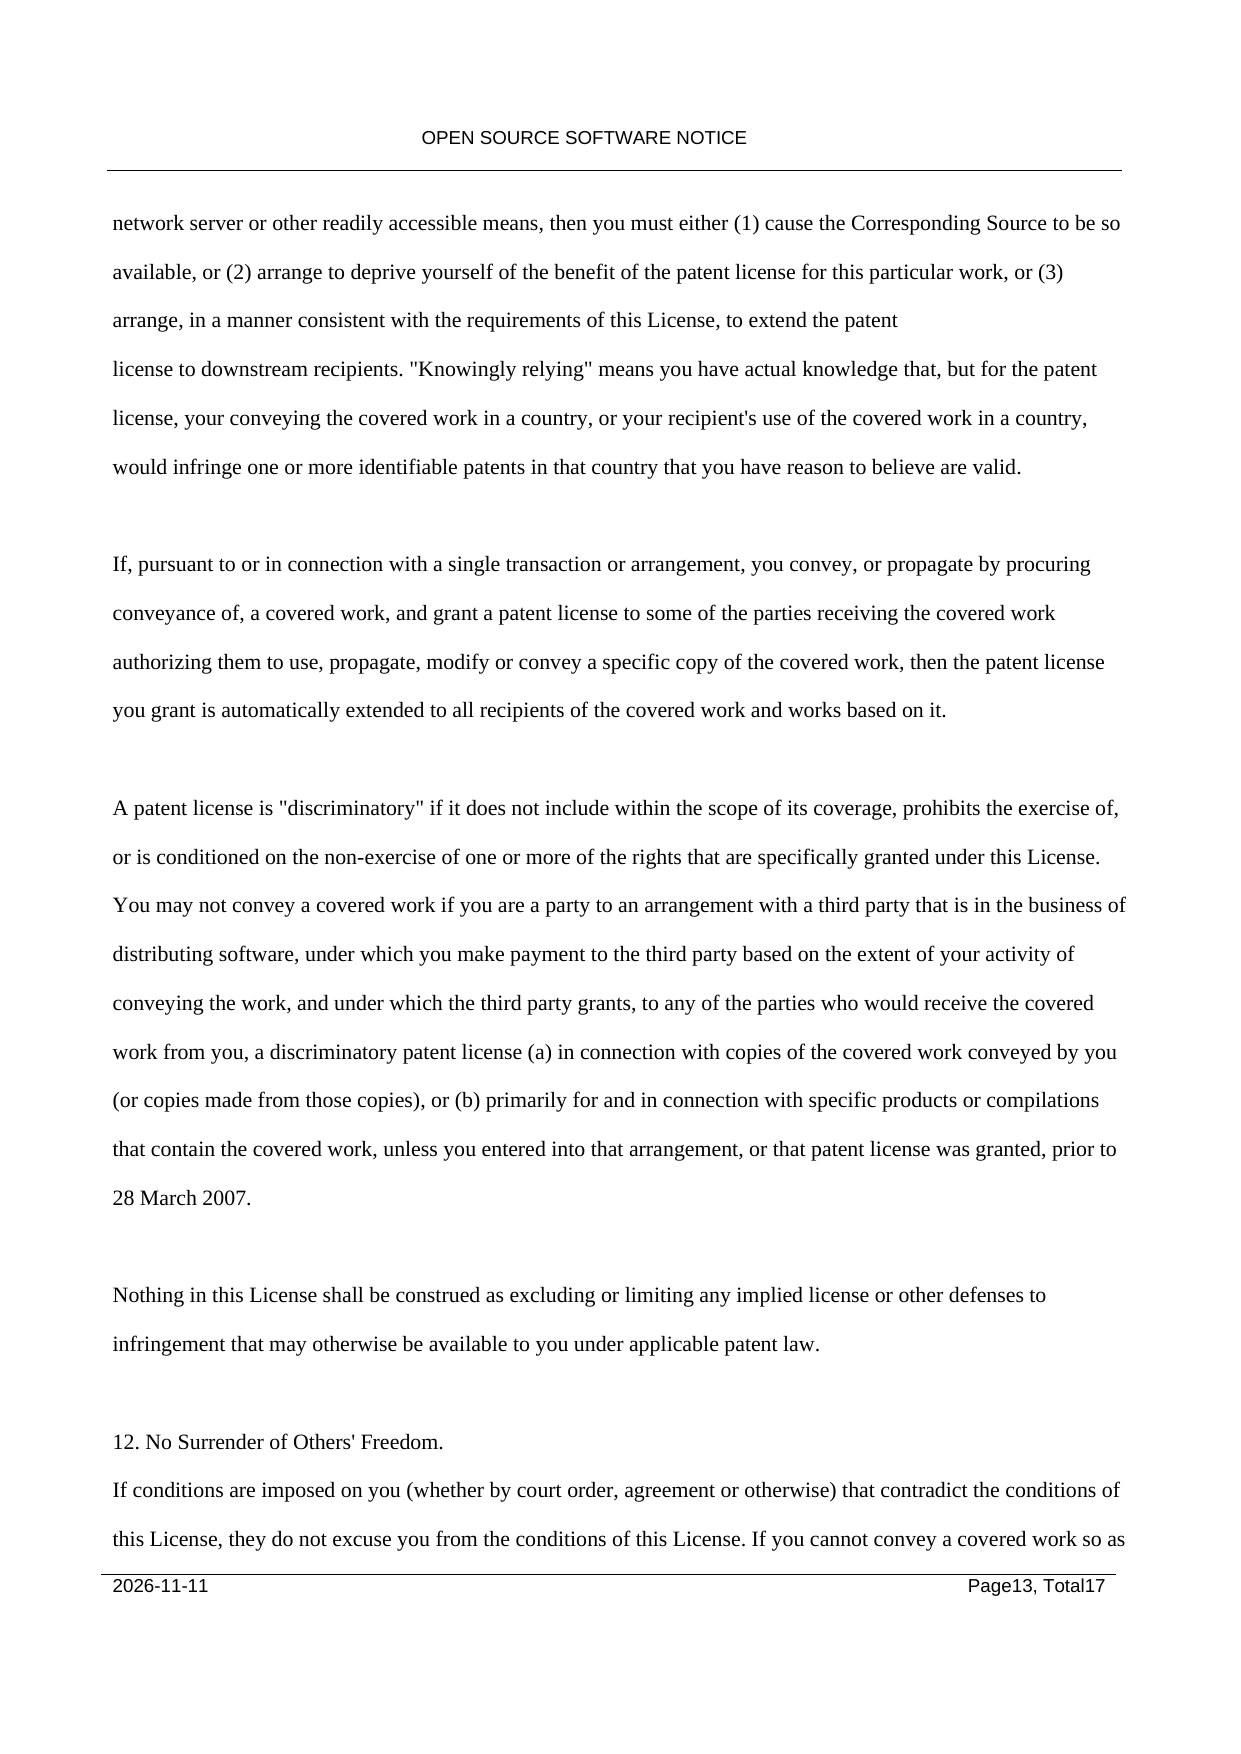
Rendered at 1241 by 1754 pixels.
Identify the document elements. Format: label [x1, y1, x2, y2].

text [112, 206, 1128, 1555]
